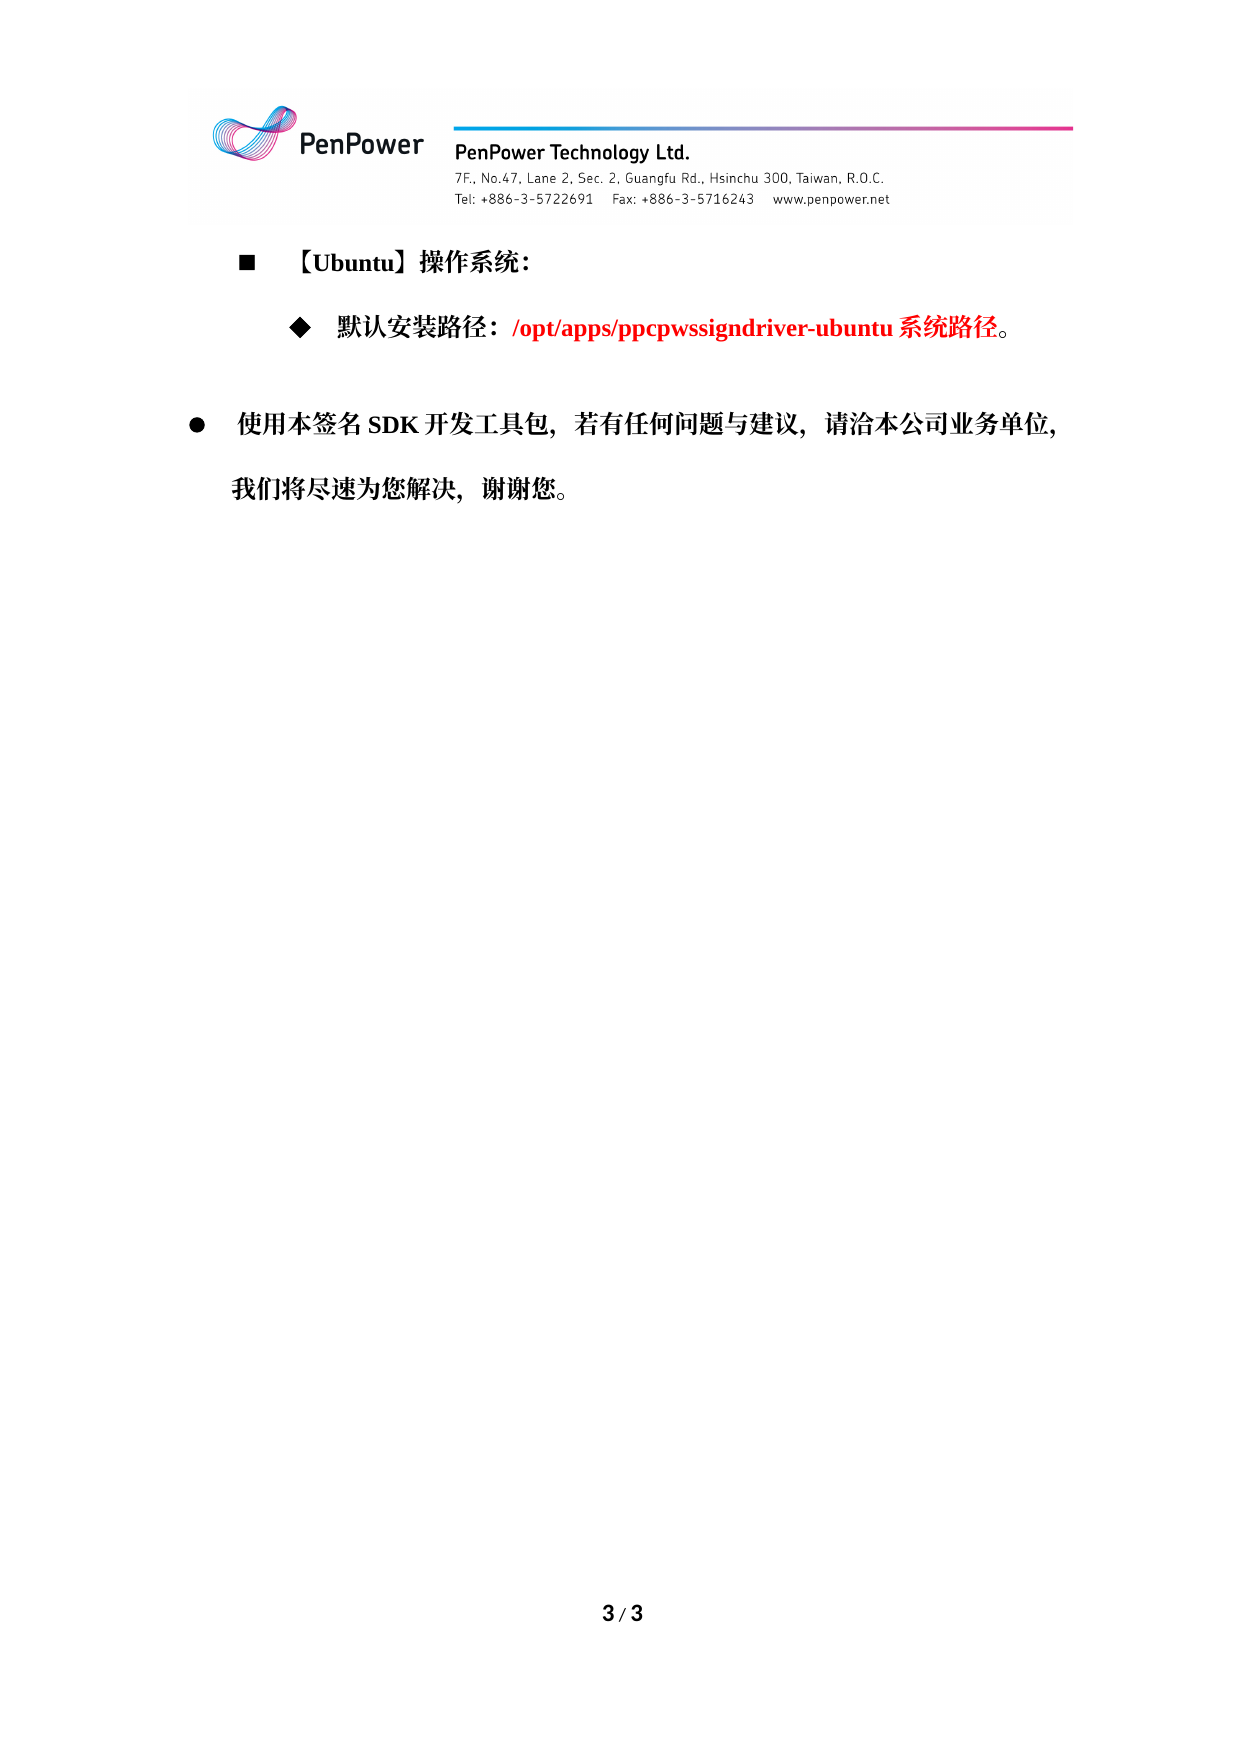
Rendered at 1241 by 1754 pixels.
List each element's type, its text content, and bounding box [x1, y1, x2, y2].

text 我们将尽速为您解决，谢谢您。 [187, 456, 1053, 521]
list 使用本签名SDK开发工具包，若有任何问题与建议，请洽本公司业务单位， [187, 391, 1053, 456]
picture [187, 88, 1074, 225]
list 【Ubuntu】操作系统： [237, 228, 1053, 293]
list 默认安装路径：/opt/apps/ppcpwssigndriver-ubuntu系统路径。 [287, 293, 1053, 358]
